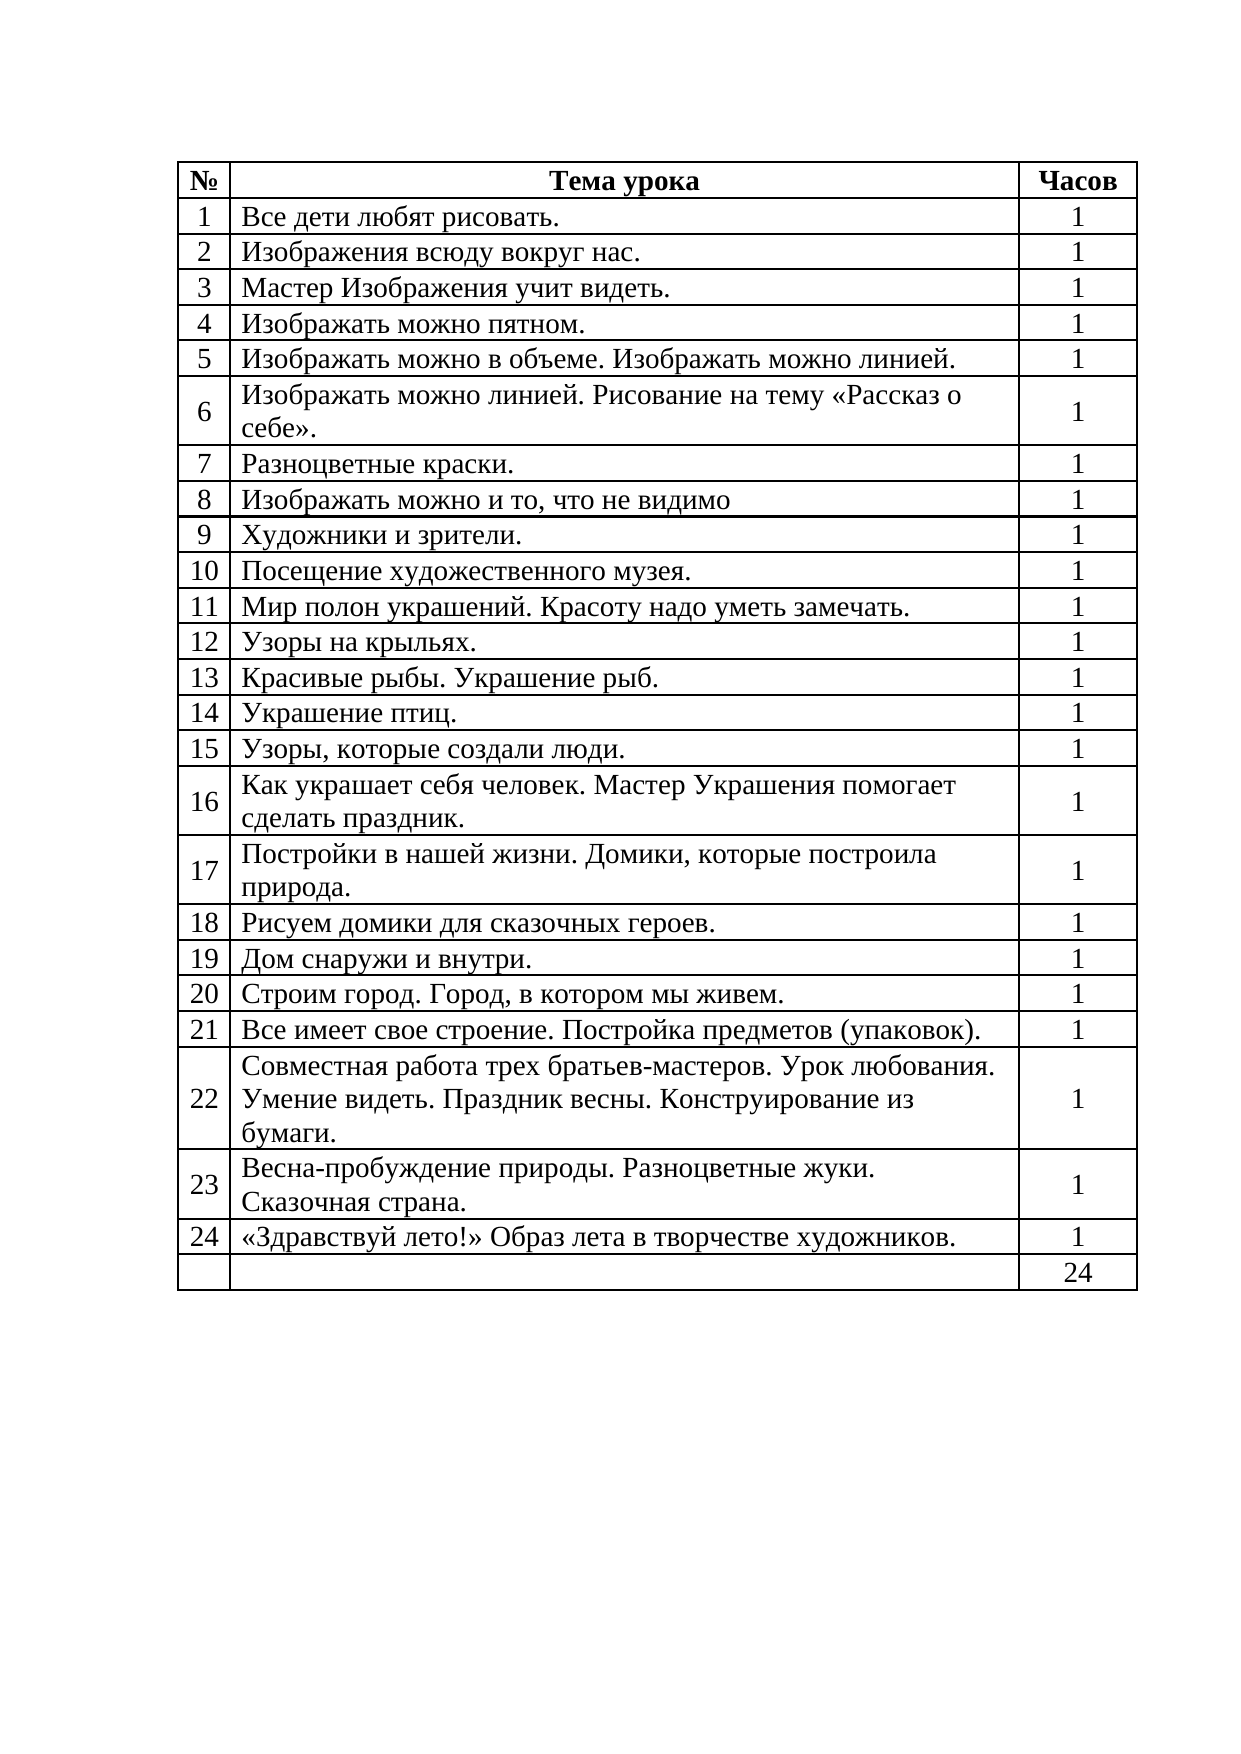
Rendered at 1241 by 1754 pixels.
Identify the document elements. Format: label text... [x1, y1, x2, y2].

table_cell 3 [179, 270, 229, 304]
table_cell 13 [179, 660, 229, 693]
table_cell [231, 1255, 1018, 1289]
table_cell 17 [179, 836, 229, 903]
table_cell 4 [179, 306, 229, 339]
table_cell [179, 1255, 229, 1289]
table_cell 1 [1020, 235, 1136, 268]
table_cell Изображать можно в объеме. Изображать можно линией. [231, 341, 1018, 375]
table_header № [179, 163, 229, 197]
table_cell 8 [179, 482, 229, 515]
table_cell 10 [179, 553, 229, 587]
table_cell Мастер Изображения учит видеть. [231, 270, 1018, 304]
table_cell Строим город. Город, в котором мы живем. [231, 976, 1018, 1010]
table_cell 5 [179, 341, 229, 375]
table_cell 1 [1020, 624, 1136, 658]
table_cell 1 [1020, 518, 1136, 551]
table_cell 1 [1020, 1012, 1136, 1046]
table_cell 1 [1020, 270, 1136, 304]
table_cell 1 [1020, 199, 1136, 232]
table_cell Изображать можно линией. Рисование на тему «Рассказ о себе». [231, 377, 1018, 444]
table_cell 1 [1020, 1048, 1136, 1148]
table_cell 1 [1020, 589, 1136, 622]
table_header Часов [1020, 163, 1136, 197]
table_cell Узоры на крыльях. [231, 624, 1018, 658]
table_cell 20 [179, 976, 229, 1010]
table_cell Изображать можно и то, что не видимо [231, 482, 1018, 515]
table_cell Изображать можно пятном. [231, 306, 1018, 339]
table_cell 6 [179, 377, 229, 444]
table_cell Посещение художественного музея. [231, 553, 1018, 587]
table_cell 11 [179, 589, 229, 622]
table_cell 15 [179, 731, 229, 765]
table_cell Весна-пробуждение природы. Разноцветные жуки. Сказочная страна. [231, 1150, 1018, 1217]
table_cell 1 [179, 199, 229, 232]
table_cell Дом снаружи и внутри. [231, 941, 1018, 974]
table_cell 1 [1020, 731, 1136, 765]
table_cell Красивые рыбы. Украшение рыб. [231, 660, 1018, 693]
table_cell 23 [179, 1150, 229, 1217]
table_cell 1 [1020, 767, 1136, 834]
table_cell 9 [179, 518, 229, 551]
table_cell 1 [1020, 306, 1136, 339]
table_cell 1 [1020, 341, 1136, 375]
table_cell 1 [1020, 1150, 1136, 1217]
table_cell Украшение птиц. [231, 696, 1018, 729]
table_cell 1 [1020, 976, 1136, 1010]
table_cell 1 [1020, 553, 1136, 587]
table_cell Все дети любят рисовать. [231, 199, 1018, 232]
table_cell 1 [1020, 446, 1136, 480]
table_cell «Здравствуй лето!» Образ лета в творчестве художников. [231, 1220, 1018, 1253]
table_cell 19 [179, 941, 229, 974]
table_cell Изображения всюду вокруг нас. [231, 235, 1018, 268]
table_cell 1 [1020, 905, 1136, 939]
table_cell 18 [179, 905, 229, 939]
table_cell Художники и зрители. [231, 518, 1018, 551]
table_cell 24 [1020, 1255, 1136, 1289]
table_cell Узоры, которые создали люди. [231, 731, 1018, 765]
table_cell 21 [179, 1012, 229, 1046]
table_cell Разноцветные краски. [231, 446, 1018, 480]
table_cell 1 [1020, 660, 1136, 693]
table_cell 1 [1020, 482, 1136, 515]
table_cell 1 [1020, 1220, 1136, 1253]
table_cell Мир полон украшений. Красоту надо уметь замечать. [231, 589, 1018, 622]
table_cell 1 [1020, 377, 1136, 444]
table_cell Постройки в нашей жизни. Домики, которые построила природа. [231, 836, 1018, 903]
table_cell Рисуем домики для сказочных героев. [231, 905, 1018, 939]
table_cell 12 [179, 624, 229, 658]
table_cell 24 [179, 1220, 229, 1253]
table_cell 14 [179, 696, 229, 729]
table_cell 7 [179, 446, 229, 480]
table_header Тема урока [231, 163, 1018, 197]
table_cell 1 [1020, 696, 1136, 729]
table_cell 16 [179, 767, 229, 834]
table_cell 1 [1020, 836, 1136, 903]
table_cell Все имеет свое строение. Постройка предметов (упаковок). [231, 1012, 1018, 1046]
table_cell 22 [179, 1048, 229, 1148]
table_cell 2 [179, 235, 229, 268]
table_cell 1 [1020, 941, 1136, 974]
table_cell Совместная работа трех братьев-мастеров. Урок любования. Умение видеть. Праздник весны. Конструирование из бумаги. [231, 1048, 1018, 1148]
table_cell Как украшает себя человек. Мастер Украшения помогает сделать праздник. [231, 767, 1018, 834]
